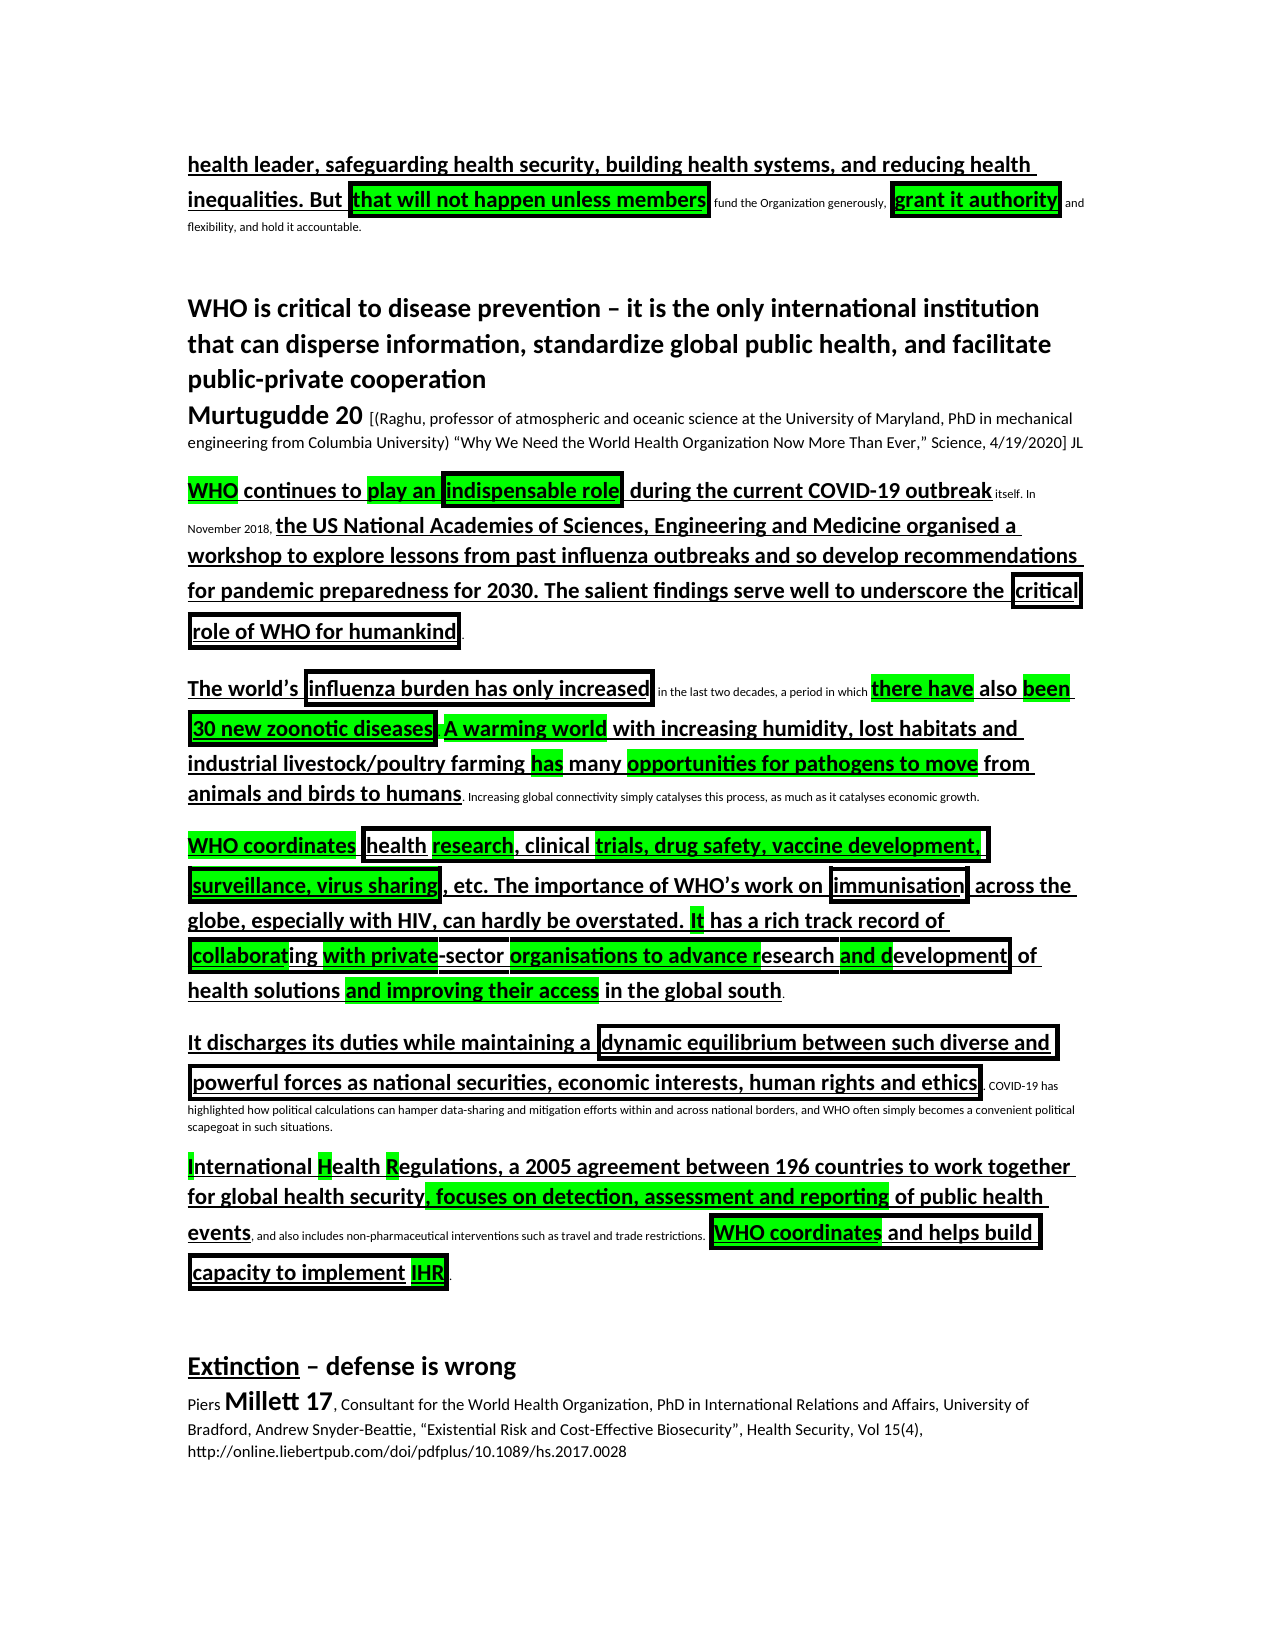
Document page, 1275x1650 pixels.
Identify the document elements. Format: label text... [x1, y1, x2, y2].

subtitle Extinction – defense is wrong [187, 1349, 1087, 1382]
text Piers Millett 17, Consultant for the World Health Organization, PhD in International Relations and Affairs, University of Bradford, Andrew Snyder-Beattie, “Existential Risk and Cost-Effective Biosecurity”, Health Security, Vol 15(4), http://online.liebertpub.com/doi/pdfplus/10.1089/hs.2017.0028 [187, 1384, 1087, 1461]
subtitle WHO is critical to disease prevention – it is the only international institution that can disperse information, standardize global public health, and facilitate public-private cooperation [187, 291, 1087, 395]
text It discharges its duties while maintaining a dynamic equilibrium between such diverse and powerful forces as national securities, economic interests, human rights and ethics. COVID-19 has highlighted how political calculations can hamper data-sharing and mitigation efforts within and across national borders, and WHO often simply becomes a convenient political scapegoat in such situations. [187, 1023, 1087, 1134]
text International Health Regulations, a 2005 agreement between 196 countries to work together for global health security, focuses on detection, assessment and reporting of public health events, and also includes non-pharmaceutical interventions such as travel and trade restrictions. WHO coordinates and helps build capacity to implement IHR. [187, 1152, 1087, 1291]
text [187, 150, 1087, 235]
text WHO coordinates health research, clinical trials, drug safety, vaccine development, surveillance, virus sharing, etc. The importance of WHO’s work on immunisation across the globe, especially with HIV, can hardly be overstated. It has a rich track record of collaborating with private-sector organisations to advance research and development of health solutions and improving their access in the global south. [187, 826, 1087, 1004]
text WHO continues to play an indispensable role during the current COVID-19 outbreak itself. In November 2018, the US National Academies of Sciences, Engineering and Medicine organised a workshop to explore lessons from past influenza outbreaks and so develop recommendations for pandemic preparedness for 2030. The salient findings serve well to underscore the critical role of WHO for humankind. [187, 471, 1087, 649]
text Murtugudde 20 [(Raghu, professor of atmospheric and oceanic science at the University of Maryland, PhD in mechanical engineering from Columbia University) “Why We Need the World Health Organization Now More Than Ever,” Science, 4/19/2020] JL [187, 398, 1087, 453]
text The world’s influenza burden has only increased in the last two decades, a period in which there have also been 30 new zoonotic diseases. A warming world with increasing humidity, lost habitats and industrial livestock/poultry farming has many opportunities for pathogens to move from animals and birds to humans. Increasing global connectivity simply catalyses this process, as much as it catalyses economic growth. [187, 669, 1087, 807]
